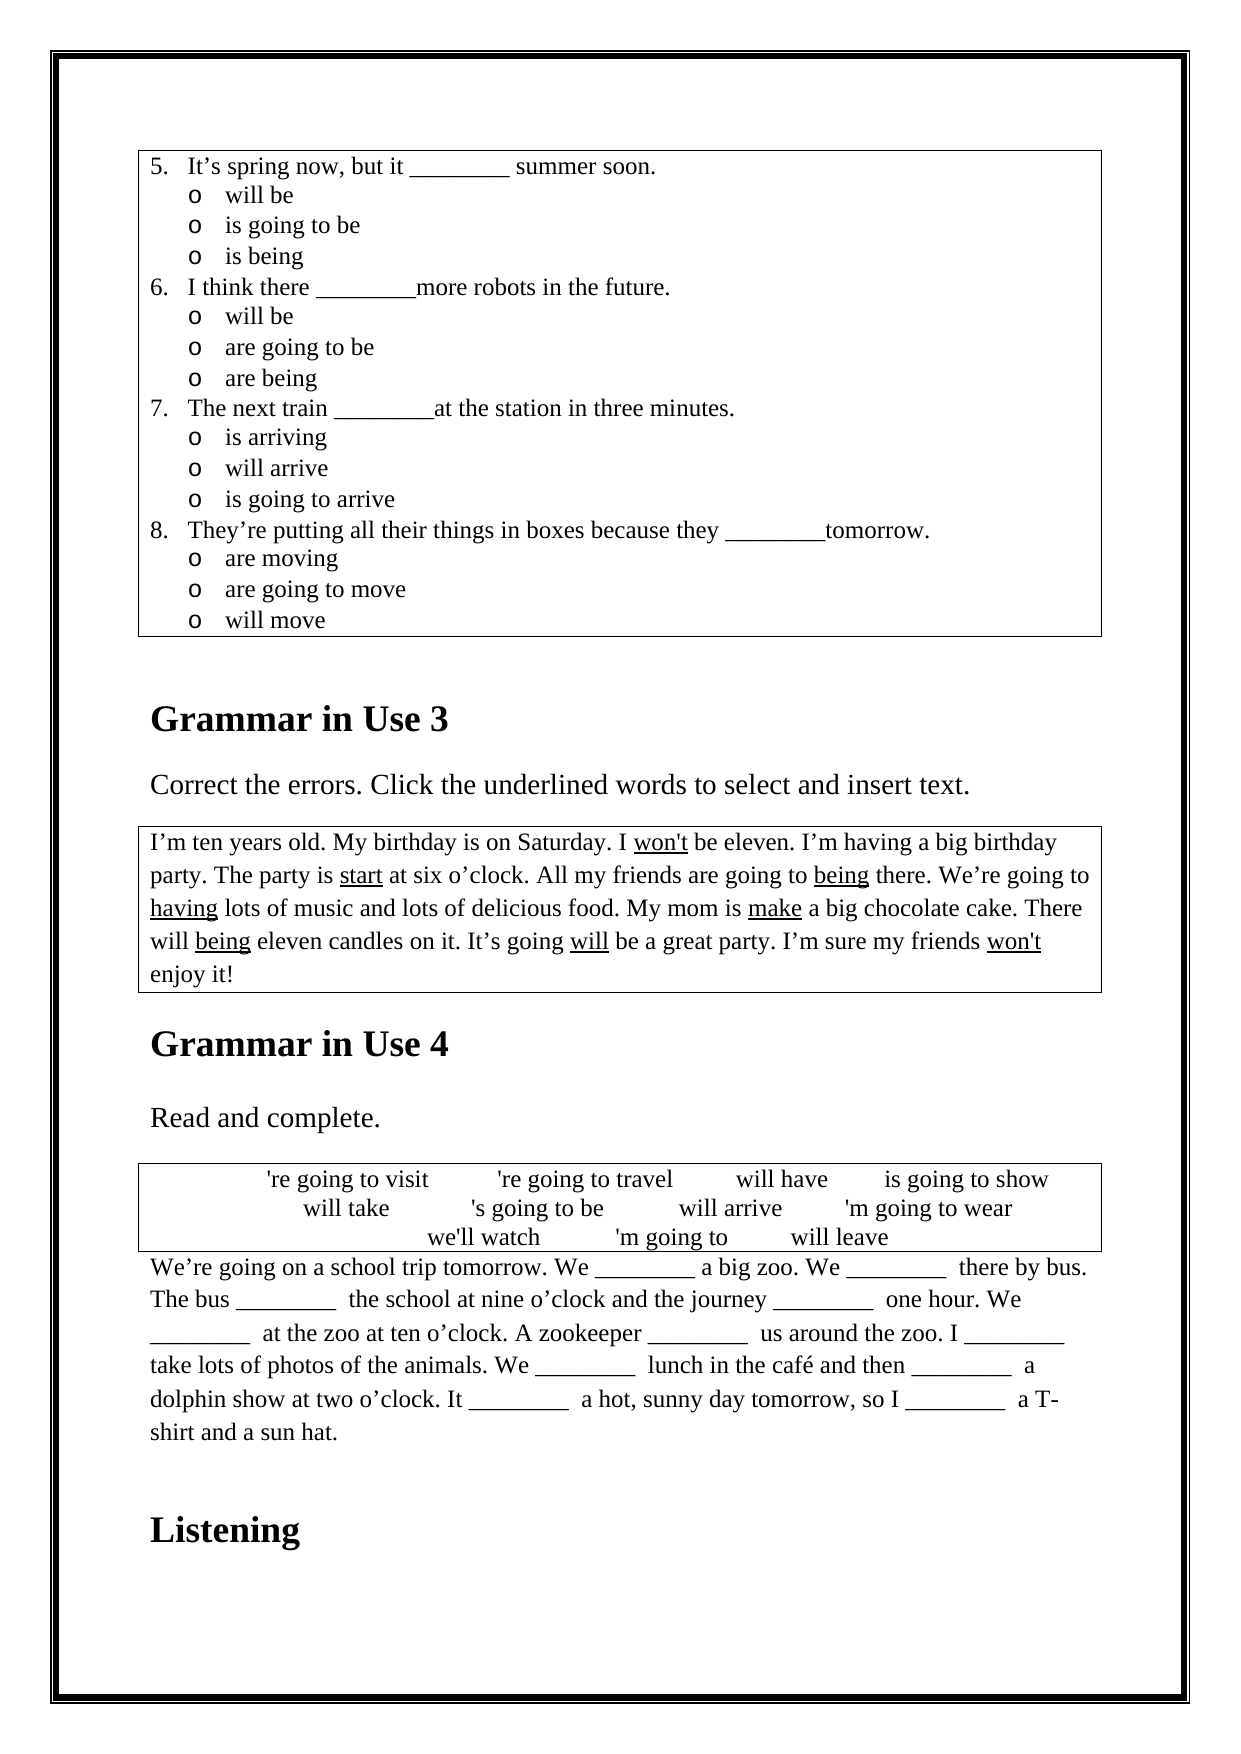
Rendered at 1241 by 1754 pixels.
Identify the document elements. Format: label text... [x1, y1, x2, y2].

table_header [139, 151, 1101, 636]
table_header I’m ten years old. My birthday is on Saturday. I won't be eleven. I’m having a big birthday party. The party is start at six o’clock. All my friends are going to being there. We’re going to having lots of music and lots of delicious food. My mom is make a big chocolate cake. There will being eleven candles on it. It’s going will be a great party. I’m sure my friends won't enjoy it! [139, 827, 1101, 992]
text Read and complete. [150, 1101, 1090, 1134]
text Grammar in Use 3 [150, 696, 1090, 739]
text Correct the errors. Click the underlined words to select and insert text. [150, 767, 1090, 800]
text We’re going on a school trip tomorrow. We ________ a big zoo. We ________ there by bus. The bus ________ the school at nine o’clock and the journey ________ one hour. We ________ at the zoo at ten o’clock. A zookeeper ________ us around the zoo. I ________ take lots of photos of the animals. We ________ lunch in the café and then ________ a dolphin show at two o’clock. It ________ a hot, sunny day tomorrow, so I ________ a T-shirt and a sun hat. [150, 1252, 1090, 1445]
table_header 're going to visit 're going to travel will have is going to show will take 's going to be will arrive 'm going to wear we'll watch 'm going to will leave [139, 1164, 1101, 1251]
text Listening [150, 1508, 1090, 1551]
text Grammar in Use 4 [150, 1022, 1090, 1065]
